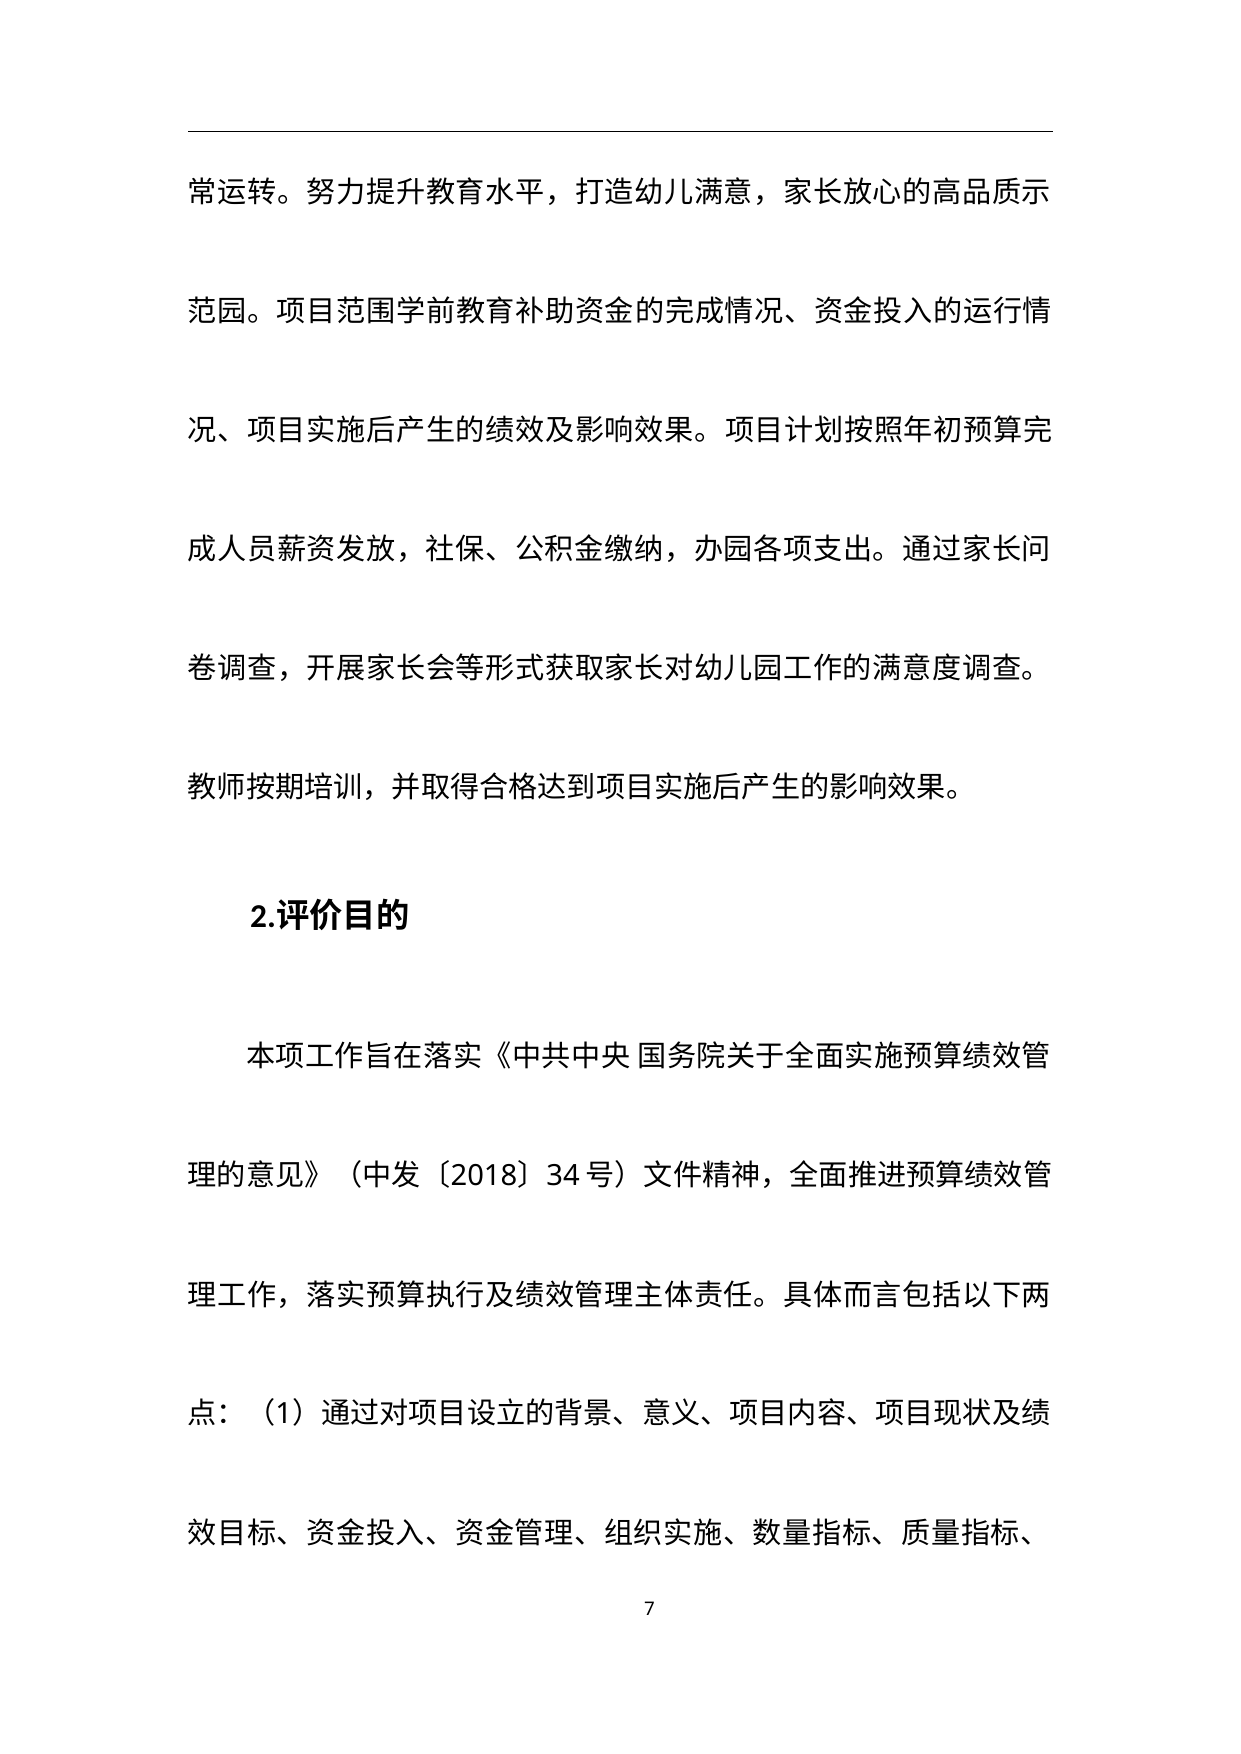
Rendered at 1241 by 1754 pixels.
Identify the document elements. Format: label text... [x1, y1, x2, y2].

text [187, 150, 1053, 825]
subtitle 2.评价目的 [187, 873, 1053, 952]
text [187, 1014, 1053, 1570]
